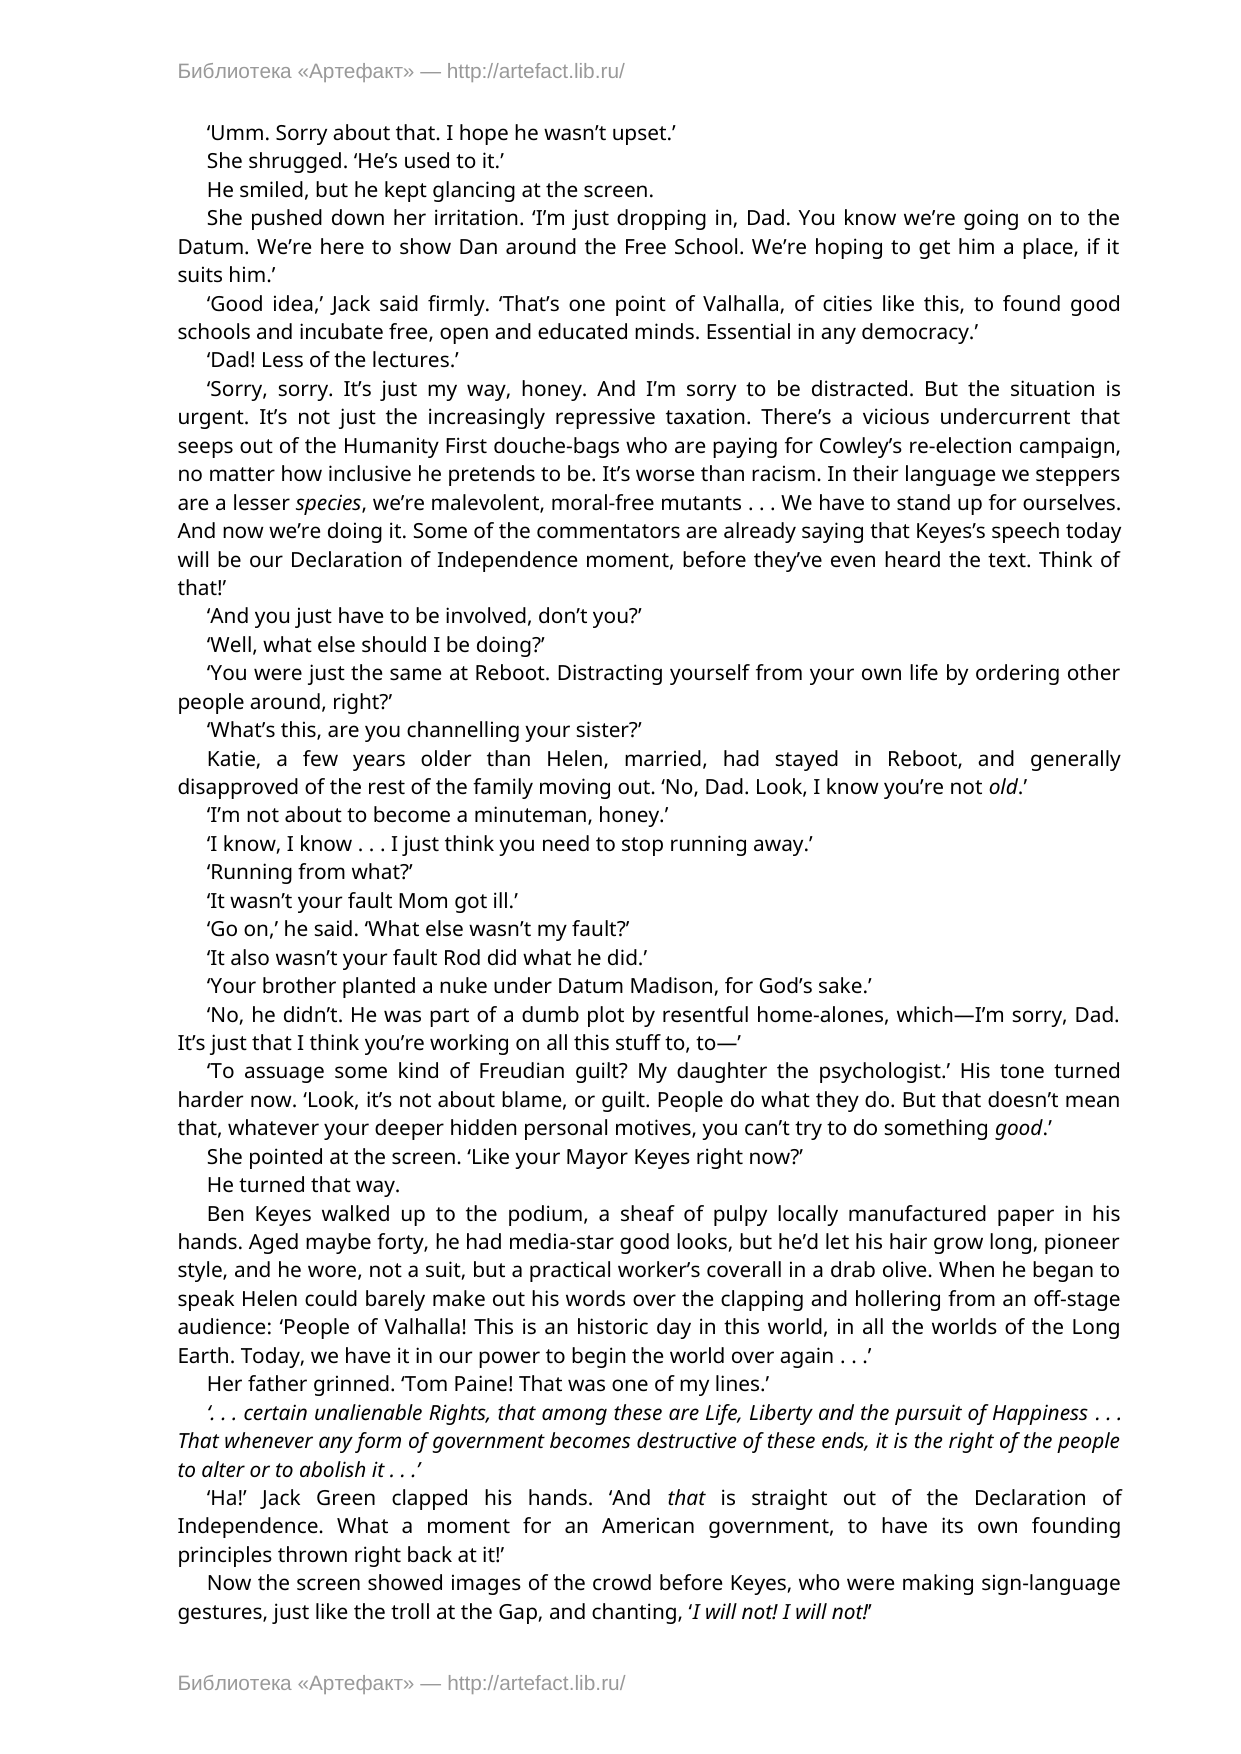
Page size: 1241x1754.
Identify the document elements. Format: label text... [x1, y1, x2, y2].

text Now the screen showed images of the crowd before Keyes, who were making sign-language gestures, just like the troll at the Gap, and chanting, ‘I will not! I will not!’ [177, 1568, 1122, 1625]
text ‘To assuage some kind of Freudian guilt? My daughter the psychologist.’ His tone turned harder now. ‘Look, it’s not about blame, or guilt. People do what they do. But that doesn’t mean that, whatever your deeper hidden personal motives, you can’t try to do something good.’ [177, 1057, 1122, 1142]
text ‘Sorry, sorry. It’s just my way, honey. And I’m sorry to be distracted. But the situation is urgent. It’s not just the increasingly repressive taxation. There’s a vicious undercurrent that seeps out of the Humanity First douche-bags who are paying for Cowley’s re-election campaign, no matter how inclusive he pretends to be. It’s worse than racism. In their language we steppers are a lesser species, we’re malevolent, moral-free mutants . . . We have to stand up for ourselves. And now we’re doing it. Some of the commentators are already saying that Keyes’s speech today will be our Declaration of Independence moment, before they’ve even heard the text. Think of that!’ [177, 374, 1122, 602]
text ‘Running from what?’ [177, 857, 1122, 886]
text ‘You were just the same at Reboot. Distracting yourself from your own life by ordering other people around, right?’ [177, 658, 1122, 715]
text She pushed down her irritation. ‘I’m just dropping in, Dad. You know we’re going on to the Datum. We’re here to show Dan around the Free School. We’re hoping to get him a place, if it suits him.’ [177, 203, 1122, 289]
text ‘Ha!’ Jack Green clapped his hands. ‘And that is straight out of the Declaration of Independence. What a moment for an American government, to have its own founding principles thrown right back at it!’ [177, 1483, 1122, 1568]
text ‘And you just have to be involved, don’t you?’ [177, 602, 1122, 630]
text ‘Umm. Sorry about that. I hope he wasn’t upset.’ [177, 118, 1122, 147]
text ‘I’m not about to become a minuteman, honey.’ [177, 801, 1122, 829]
text ‘It wasn’t your fault Mom got ill.’ [177, 886, 1122, 914]
text ‘No, he didn’t. He was part of a dumb plot by resentful home-alones, which—I’m sorry, Dad. It’s just that I think you’re working on all this stuff to, to—’ [177, 1000, 1122, 1057]
text ‘What’s this, are you channelling your sister?’ [177, 715, 1122, 744]
text ‘. . . certain unalienable Rights, that among these are Life, Liberty and the pursuit of Happiness . . . That whenever any form of government becomes destructive of these ends, it is the right of the people to alter or to abolish it . . .’ [177, 1398, 1122, 1483]
text He smiled, but he kept glancing at the screen. [177, 175, 1122, 203]
text Katie, a few years older than Helen, married, had stayed in Reboot, and generally disapproved of the rest of the family moving out. ‘No, Dad. Look, I know you’re not old.’ [177, 744, 1122, 801]
text ‘It also wasn’t your fault Rod did what he did.’ [177, 943, 1122, 971]
text ‘Your brother planted a nuke under Datum Madison, for God’s sake.’ [177, 971, 1122, 1000]
text ‘I know, I know . . . I just think you need to stop running away.’ [177, 829, 1122, 857]
text ‘Dad! Less of the lectures.’ [177, 346, 1122, 374]
text She shrugged. ‘He’s used to it.’ [177, 147, 1122, 175]
text She pointed at the screen. ‘Like your Mayor Keyes right now?’ [177, 1142, 1122, 1170]
text Her father grinned. ‘Tom Paine! That was one of my lines.’ [177, 1369, 1122, 1398]
text Ben Keyes walked up to the podium, a sheaf of pulpy locally manufactured paper in his hands. Aged maybe forty, he had media-star good looks, but he’d let his hair grow long, pioneer style, and he wore, not a suit, but a practical worker’s coverall in a drab olive. When he began to speak Helen could barely make out his words over the clapping and hollering from an off-stage audience: ‘People of Valhalla! This is an historic day in this world, in all the worlds of the Long Earth. Today, we have it in our power to begin the world over again . . .’ [177, 1199, 1122, 1369]
text ‘Good idea,’ Jack said firmly. ‘That’s one point of Valhalla, of cities like this, to found good schools and incubate free, open and educated minds. Essential in any democracy.’ [177, 289, 1122, 346]
text ‘Go on,’ he said. ‘What else wasn’t my fault?’ [177, 914, 1122, 943]
text He turned that way. [177, 1170, 1122, 1199]
text ‘Well, what else should I be doing?’ [177, 630, 1122, 658]
